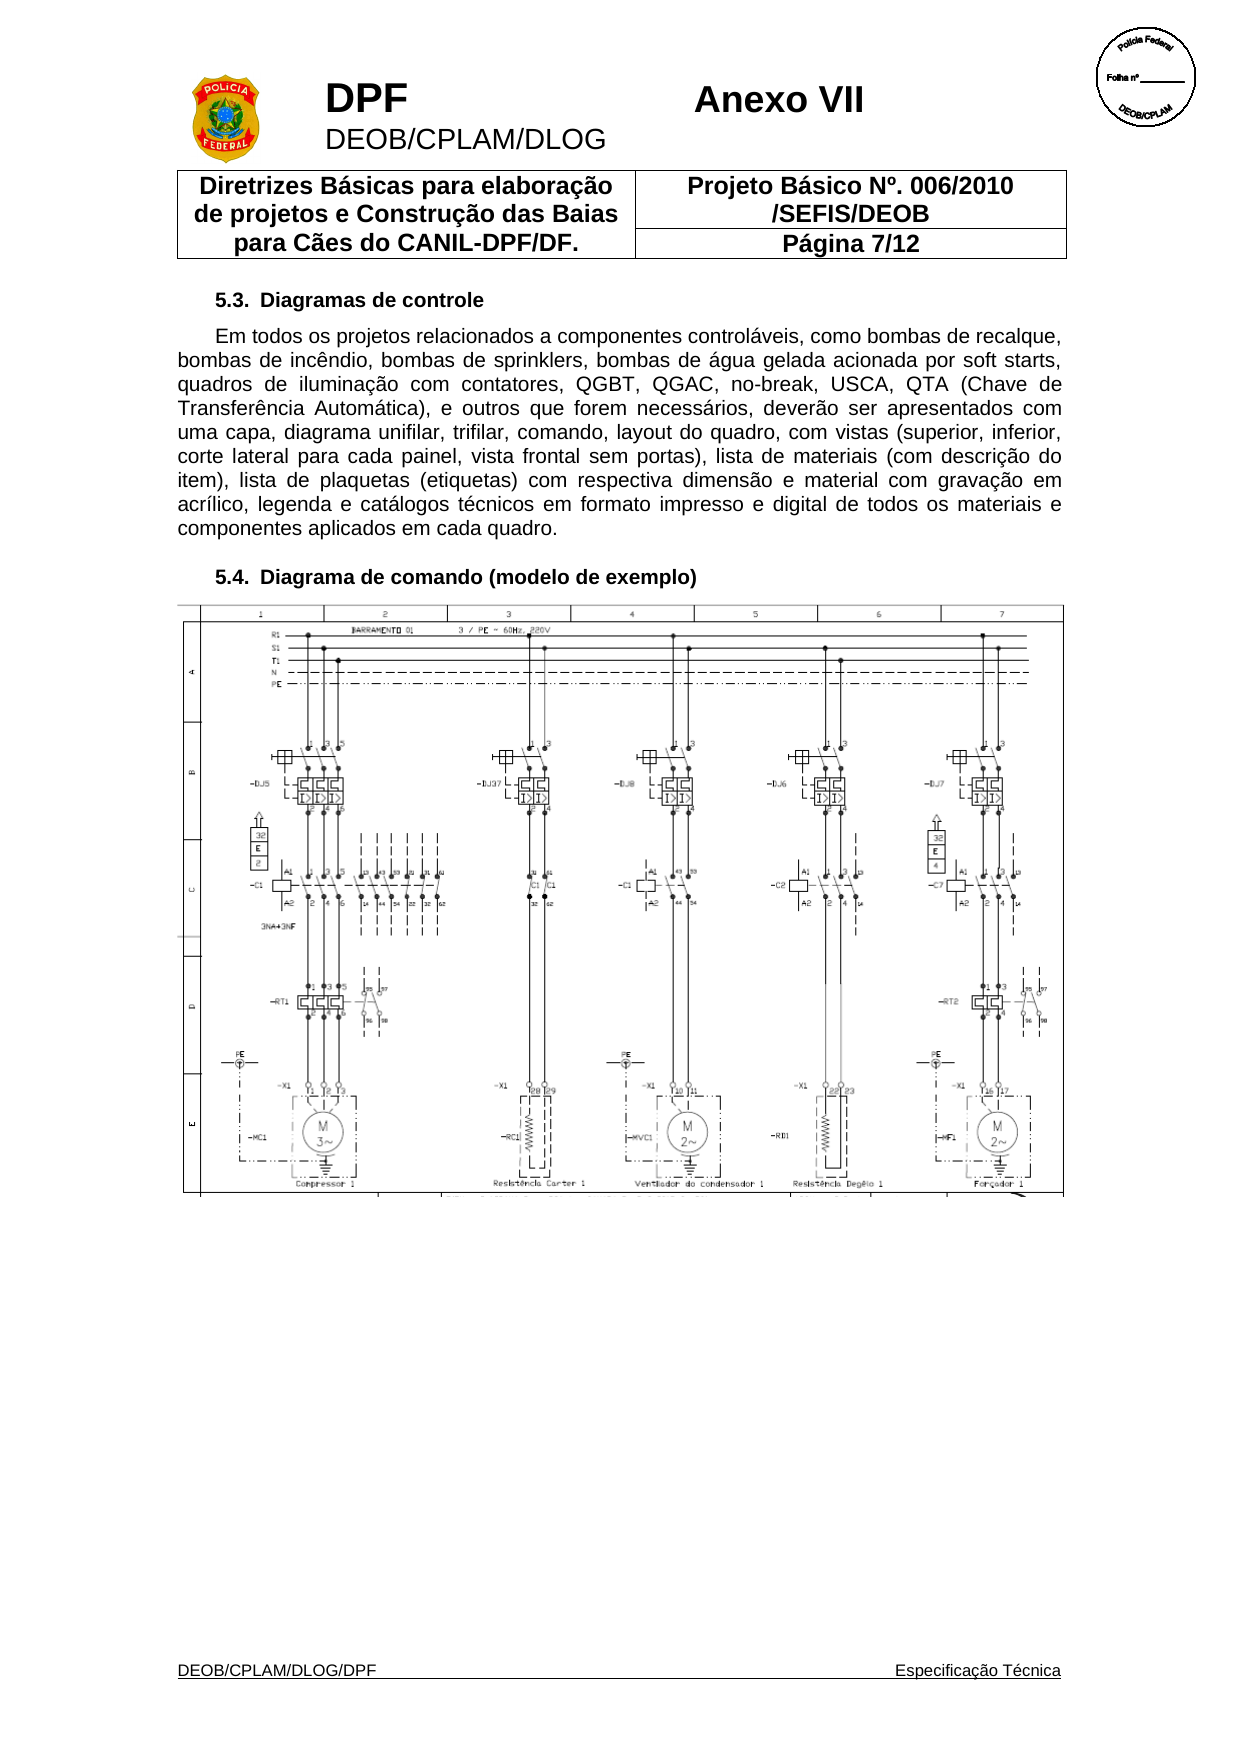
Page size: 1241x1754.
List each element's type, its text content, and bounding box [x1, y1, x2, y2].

subtitle Diagramas de controle [215, 288, 1063, 312]
picture [1077, 17, 1218, 156]
picture [177, 601, 1070, 1197]
text Em todos os projetos relacionados a componentes controláveis, como bombas de recalque, bombas de incêndio, bombas de sprinklers, bombas de água gelada acionada por soft starts, quadros de iluminação com contatores, QGBT, QGAC, no-break, USCA, QTA (Chave de Transferência Automática), e outros que forem necessários, deverão ser apresentados com uma capa, diagrama unifilar, trifilar, comando, layout do quadro, com vistas (superior, inferior, corte lateral para cada painel, vista frontal sem portas), lista de materiais (com descrição do item), lista de plaquetas (etiquetas) com respectiva dimensão e material com gravação em acrílico, legenda e catálogos técnicos em formato impresso e digital de todos os materiais e componentes aplicados em cada quadro. [177, 324, 1063, 540]
subtitle Diagrama de comando (modelo de exemplo) [215, 565, 1063, 589]
